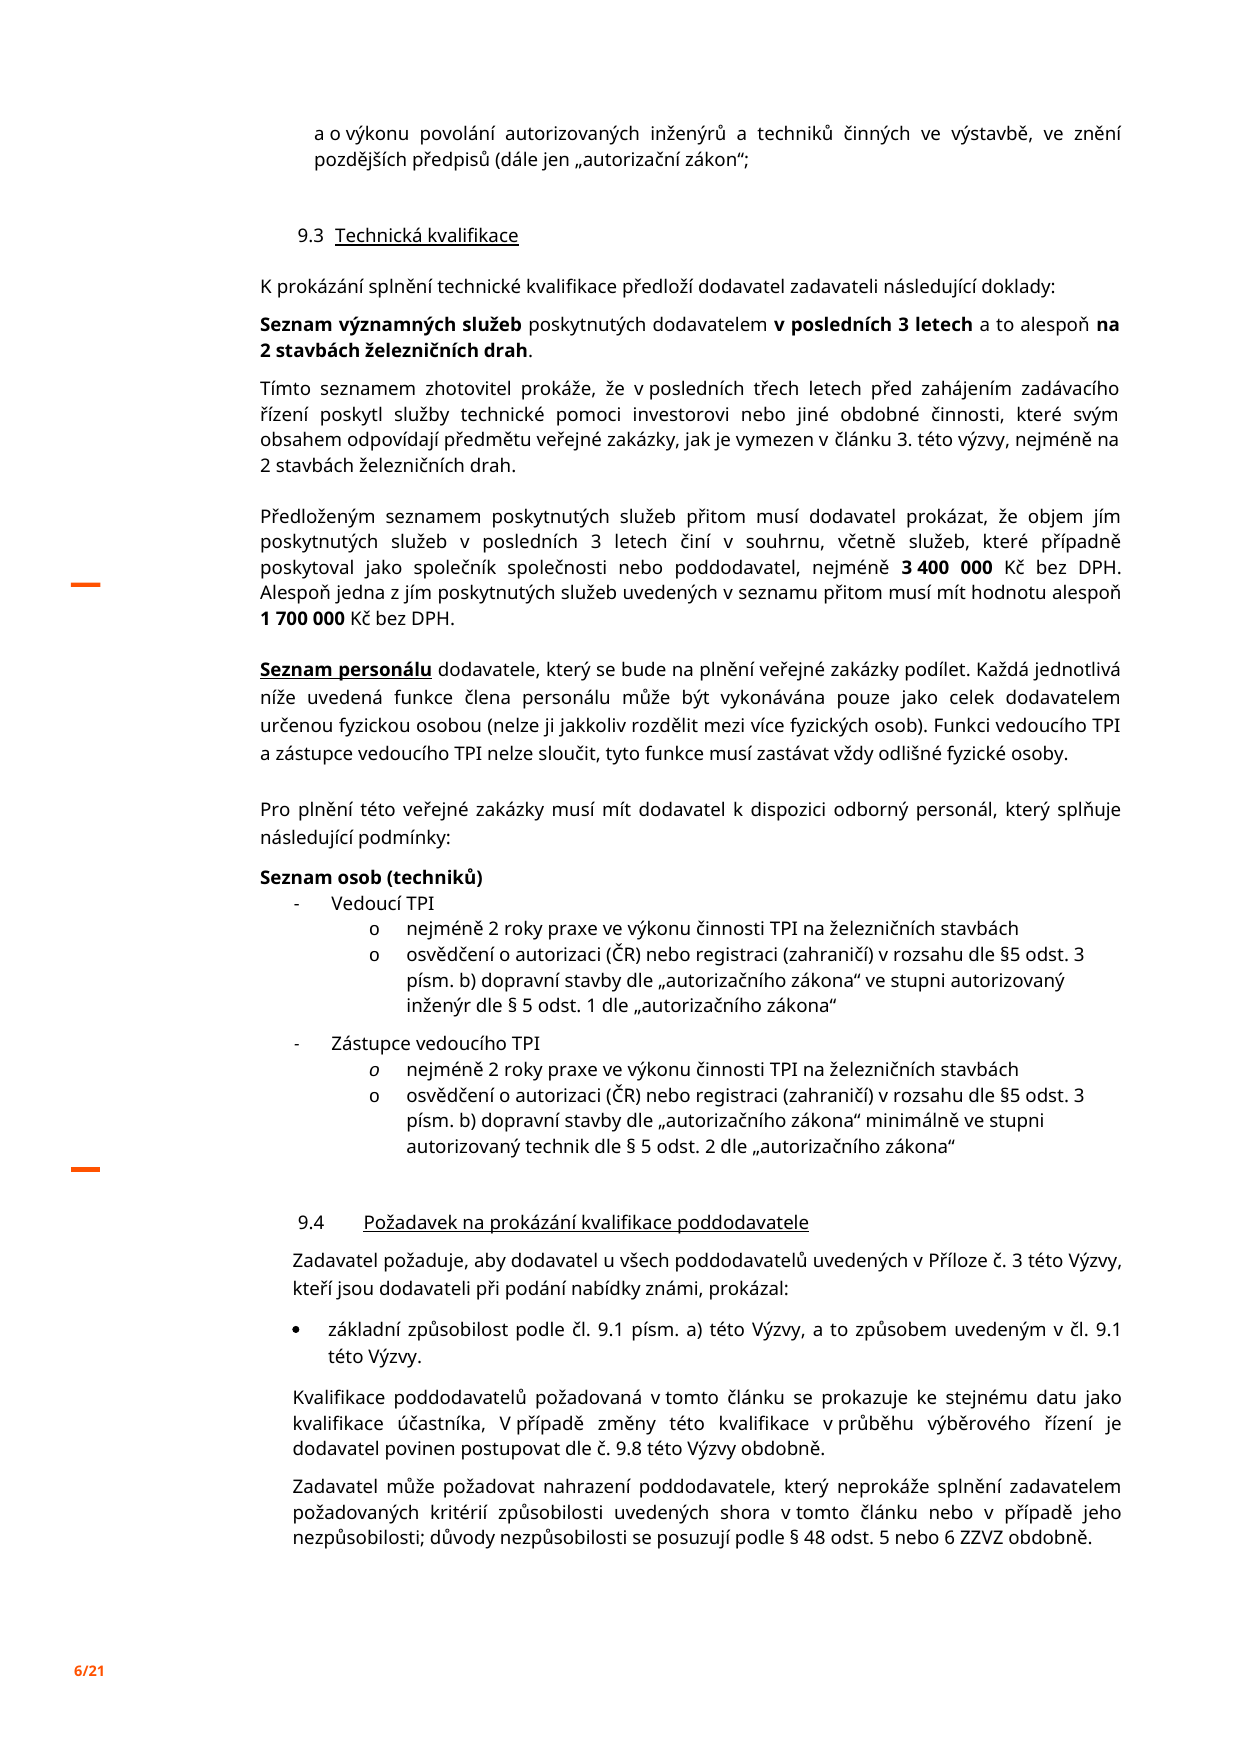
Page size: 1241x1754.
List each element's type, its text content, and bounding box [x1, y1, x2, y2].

text Seznam osob (techniků) [260, 865, 1122, 890]
text Předloženým seznamem poskytnutých služeb přitom musí dodavatel prokázat, že objem jím poskytnutých služeb v posledních 3 letech činí v souhrnu, včetně služeb, které případně poskytoval jako společník společnosti nebo poddodavatel, nejméně 3 400 000 Kč bez DPH. Alespoň jedna z jím poskytnutých služeb uvedených v seznamu přitom musí mít hodnotu alespoň 1 700 000 Kč bez DPH. [260, 503, 1122, 631]
text Zadavatel může požadovat nahrazení poddodavatele, který neprokáže splnění zadavatelem požadovaných kritérií způsobilosti uvedených shora v tomto článku nebo v případě jeho nezpůsobilosti; důvody nezpůsobilosti se posuzují podle § 48 odst. 5 nebo 6 ZZVZ obdobně. [292, 1473, 1122, 1550]
text Tímto seznamem zhotovitel prokáže, že v posledních třech letech před zahájením zadávacího řízení poskytl služby technické pomoci investorovi nebo jiné obdobné činnosti, které svým obsahem odpovídají předmětu veřejné zakázky, jak je vymezen v článku 3. této výzvy, nejméně na 2 stavbách železničních drah. [260, 375, 1120, 477]
list Technická kvalifikace [297, 223, 1122, 248]
text Seznam personálu dodavatele, který se bude na plnění veřejné zakázky podílet. Každá jednotlivá níže uvedená funkce člena personálu může být vykonávána pouze jako celek dodavatelem určenou fyzickou osobou (nelze ji jakkoliv rozdělit mezi více fyzických osob). Funkci vedoucího TPI a zástupce vedoucího TPI nelze sloučit, tyto funkce musí zastávat vždy odlišné fyzické osoby. [260, 656, 1122, 766]
text Seznam významných služeb poskytnutých dodavatelem v posledních 3 letech a to alespoň na 2 stavbách železničních drah. [260, 312, 1120, 363]
list osvědčení o autorizaci (ČR) nebo registraci (zahraničí) v rozsahu dle §5 odst. 3 písm. b) dopravní stavby dle „autorizačního zákona“ minimálně ve stupni autorizovaný technik dle § 5 odst. 2 dle „autorizačního zákona“ [369, 1082, 1122, 1159]
list Požadavek na prokázání kvalifikace poddodavatele [298, 1209, 1122, 1235]
text K prokázání splnění technické kvalifikace předloží dodavatel zadavateli následující doklady: [260, 274, 1122, 299]
list Zástupce vedoucího TPI [294, 1031, 1122, 1056]
text základní způsobilost podle čl. 9.1 písm. a) této Výzvy, a to způsobem uvedeným v čl. 9.1 této Výzvy. [292, 1316, 1122, 1369]
text Zadavatel požaduje, aby dodavatel u všech poddodavatelů uvedených v Příloze č. 3 této Výzvy, kteří jsou dodavateli při podání nabídky známi, prokázal: [292, 1247, 1122, 1301]
text Kvalifikace poddodavatelů požadovaná v tomto článku se prokazuje ke stejnému datu jako kvalifikace účastníka, V případě změny této kvalifikace v průběhu výběrového řízení je dodavatel povinen postupovat dle č. 9.8 této Výzvy obdobně. [292, 1384, 1122, 1461]
list nejméně 2 roky praxe ve výkonu činnosti TPI na železničních stavbách [369, 916, 1122, 941]
text Pro plnění této veřejné zakázky musí mít dodavatel k dispozici odborný personál, který splňuje následující podmínky: [260, 796, 1122, 850]
list osvědčení o autorizaci (ČR) nebo registraci (zahraničí) v rozsahu dle §5 odst. 3 písm. b) dopravní stavby dle „autorizačního zákona“ ve stupni autorizovaný inženýr dle § 5 odst. 1 dle „autorizačního zákona“ [369, 941, 1122, 1018]
list Vedoucí TPI [294, 890, 1122, 916]
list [276, 121, 1122, 172]
list nejméně 2 roky praxe ve výkonu činnosti TPI na železničních stavbách [369, 1056, 1122, 1082]
